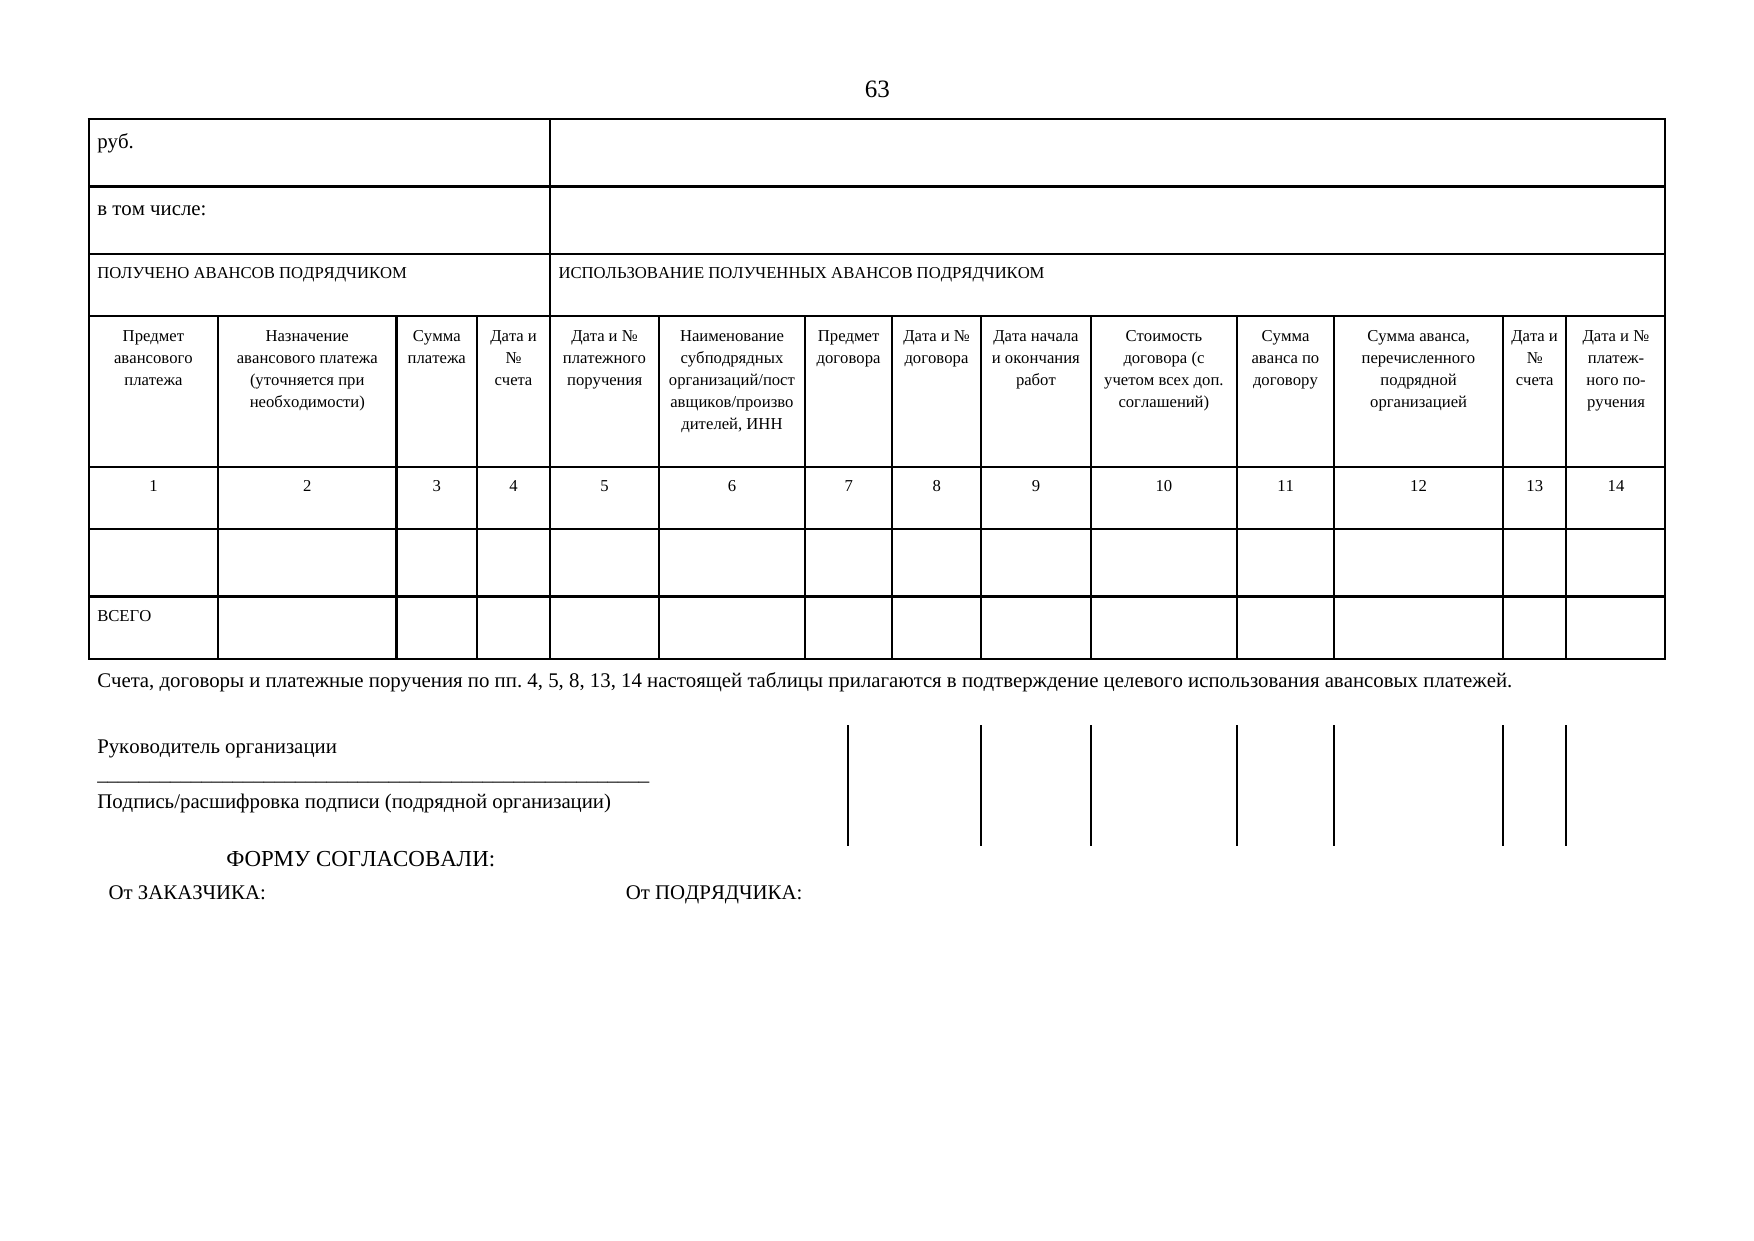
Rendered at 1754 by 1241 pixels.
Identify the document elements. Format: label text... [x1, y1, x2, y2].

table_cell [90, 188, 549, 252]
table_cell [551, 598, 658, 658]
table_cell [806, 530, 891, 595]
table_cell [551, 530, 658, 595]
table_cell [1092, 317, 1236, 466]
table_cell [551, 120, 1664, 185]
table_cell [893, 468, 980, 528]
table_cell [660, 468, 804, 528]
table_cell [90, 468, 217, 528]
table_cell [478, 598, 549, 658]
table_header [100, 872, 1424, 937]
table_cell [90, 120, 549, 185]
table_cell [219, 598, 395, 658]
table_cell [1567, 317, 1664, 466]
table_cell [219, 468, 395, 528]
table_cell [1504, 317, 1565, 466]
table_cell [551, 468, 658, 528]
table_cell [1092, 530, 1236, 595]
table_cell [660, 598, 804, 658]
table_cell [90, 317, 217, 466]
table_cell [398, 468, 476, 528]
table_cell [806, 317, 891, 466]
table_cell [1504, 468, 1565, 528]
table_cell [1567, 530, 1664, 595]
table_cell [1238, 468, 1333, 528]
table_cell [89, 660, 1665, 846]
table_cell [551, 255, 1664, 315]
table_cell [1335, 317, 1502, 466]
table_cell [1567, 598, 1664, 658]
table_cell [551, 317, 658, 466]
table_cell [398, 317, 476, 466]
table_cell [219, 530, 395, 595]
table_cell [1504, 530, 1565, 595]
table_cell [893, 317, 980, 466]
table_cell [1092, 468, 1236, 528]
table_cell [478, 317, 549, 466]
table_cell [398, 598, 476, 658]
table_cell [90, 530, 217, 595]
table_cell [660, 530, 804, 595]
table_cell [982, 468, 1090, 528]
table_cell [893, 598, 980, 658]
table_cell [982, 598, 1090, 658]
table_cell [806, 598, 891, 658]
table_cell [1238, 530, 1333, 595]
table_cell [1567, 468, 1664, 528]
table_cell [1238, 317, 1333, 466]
text ФОРМУ СОГЛАСОВАЛИ: [89, 846, 1665, 872]
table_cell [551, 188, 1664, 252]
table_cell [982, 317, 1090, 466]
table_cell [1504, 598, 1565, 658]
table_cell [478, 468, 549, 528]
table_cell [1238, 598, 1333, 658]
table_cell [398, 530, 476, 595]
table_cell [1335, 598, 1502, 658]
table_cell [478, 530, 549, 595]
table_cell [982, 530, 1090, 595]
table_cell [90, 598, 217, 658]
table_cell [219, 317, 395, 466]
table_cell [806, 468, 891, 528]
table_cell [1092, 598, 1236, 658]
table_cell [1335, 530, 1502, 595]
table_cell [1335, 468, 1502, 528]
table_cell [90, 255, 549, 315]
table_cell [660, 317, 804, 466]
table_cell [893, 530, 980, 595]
